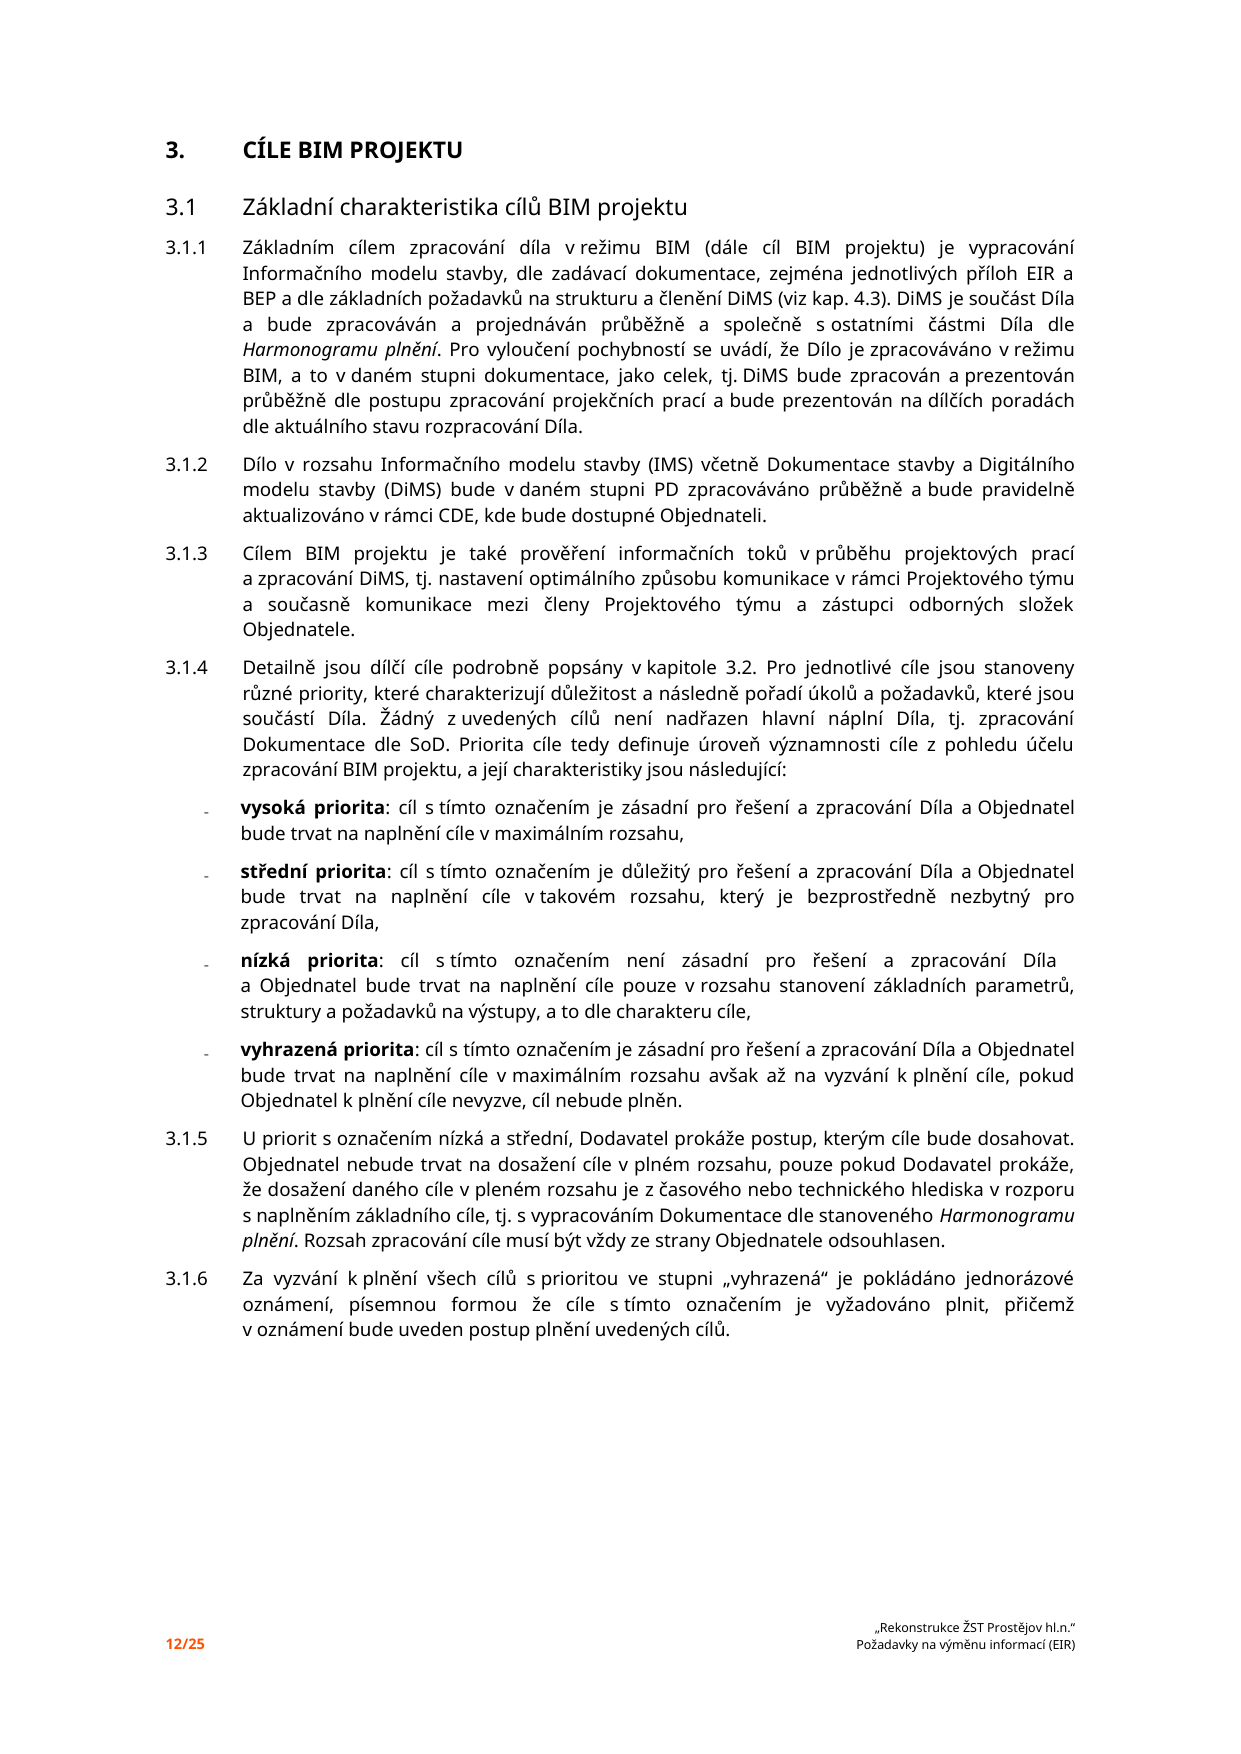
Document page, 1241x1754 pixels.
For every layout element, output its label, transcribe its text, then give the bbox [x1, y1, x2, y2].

list střední priorita: cíl s tímto označením je důležitý pro řešení a zpracování Díla a Objednatel bude trvat na naplnění cíle v takovém rozsahu, který je bezprostředně nezbytný pro zpracování Díla, [203, 858, 1075, 935]
list nízká priorita: cíl s tímto označením není zásadní pro řešení a zpracování Díla a Objednatel bude trvat na naplnění cíle pouze v rozsahu stanovení základních parametrů, struktury a požadavků na výstupy, a to dle charakteru cíle, [203, 947, 1075, 1024]
text U priorit s označením nízká a střední, Dodavatel prokáže postup, kterým cíle bude dosahovat. Objednatel nebude trvat na dosažení cíle v plném rozsahu, pouze pokud Dodavatel prokáže, že dosažení daného cíle v pleném rozsahu je z časového nebo technického hlediska v rozporu s naplněním základního cíle, tj. s vypracováním Dokumentace dle stanoveného Harmonogramu plnění. Rozsah zpracování cíle musí být vždy ze strany Objednatele odsouhlasen. [165, 1125, 1075, 1253]
text Dílo v rozsahu Informačního modelu stavby (IMS) včetně Dokumentace stavby a Digitálního modelu stavby (DiMS) bude v daném stupni PD zpracováváno průběžně a bude pravidelně aktualizováno v rámci CDE, kde bude dostupné Objednateli. [165, 451, 1075, 527]
text Základní charakteristika cílů BIM projektu [165, 191, 1075, 222]
text Základním cílem zpracování díla v režimu BIM (dále cíl BIM projektu) je vypracování Informačního modelu stavby, dle zadávací dokumentace, zejména jednotlivých příloh EIR a BEP a dle základních požadavků na strukturu a členění DiMS (viz kap. 4.3). DiMS je součást Díla a bude zpracováván a projednáván průběžně a společně s ostatními částmi Díla dle Harmonogramu plnění. Pro vyloučení pochybností se uvádí, že Dílo je zpracováváno v režimu BIM, a to v daném stupni dokumentace, jako celek, tj. DiMS bude zpracován a prezentován průběžně dle postupu zpracování projekčních prací a bude prezentován na dílčích poradách dle aktuálního stavu rozpracování Díla. [165, 234, 1075, 438]
list vyhrazená priorita: cíl s tímto označením je zásadní pro řešení a zpracování Díla a Objednatel bude trvat na naplnění cíle v maximálním rozsahu avšak až na vyzvání k plnění cíle, pokud Objednatel k plnění cíle nevyzve, cíl nebude plněn. [203, 1036, 1075, 1113]
text Za vyzvání k plnění všech cílů s prioritou ve stupni „vyhrazená“ je pokládáno jednorázové oznámení, písemnou formou že cíle s tímto označením je vyžadováno plnit, přičemž v oznámení bude uveden postup plnění uvedených cílů. [165, 1266, 1075, 1342]
text Detailně jsou dílčí cíle podrobně popsány v kapitole 3.2. Pro jednotlivé cíle jsou stanoveny různé priority, které charakterizují důležitost a následně pořadí úkolů a požadavků, které jsou součástí Díla. Žádný z uvedených cílů není nadřazen hlavní náplní Díla, tj. zpracování Dokumentace dle SoD. Priorita cíle tedy definuje úroveň významnosti cíle z pohledu účelu zpracování BIM projektu, a její charakteristiky jsou následující: [165, 654, 1075, 782]
list vysoká priorita: cíl s tímto označením je zásadní pro řešení a zpracování Díla a Objednatel bude trvat na naplnění cíle v maximálním rozsahu, [203, 795, 1075, 846]
text Cílem BIM projektu je také prověření informačních toků v průběhu projektových prací a zpracování DiMS, tj. nastavení optimálního způsobu komunikace v rámci Projektového týmu a současně komunikace mezi členy Projektového týmu a zástupci odborných složek Objednatele. [165, 540, 1075, 642]
text Cíle BIM projektu [165, 134, 1075, 166]
